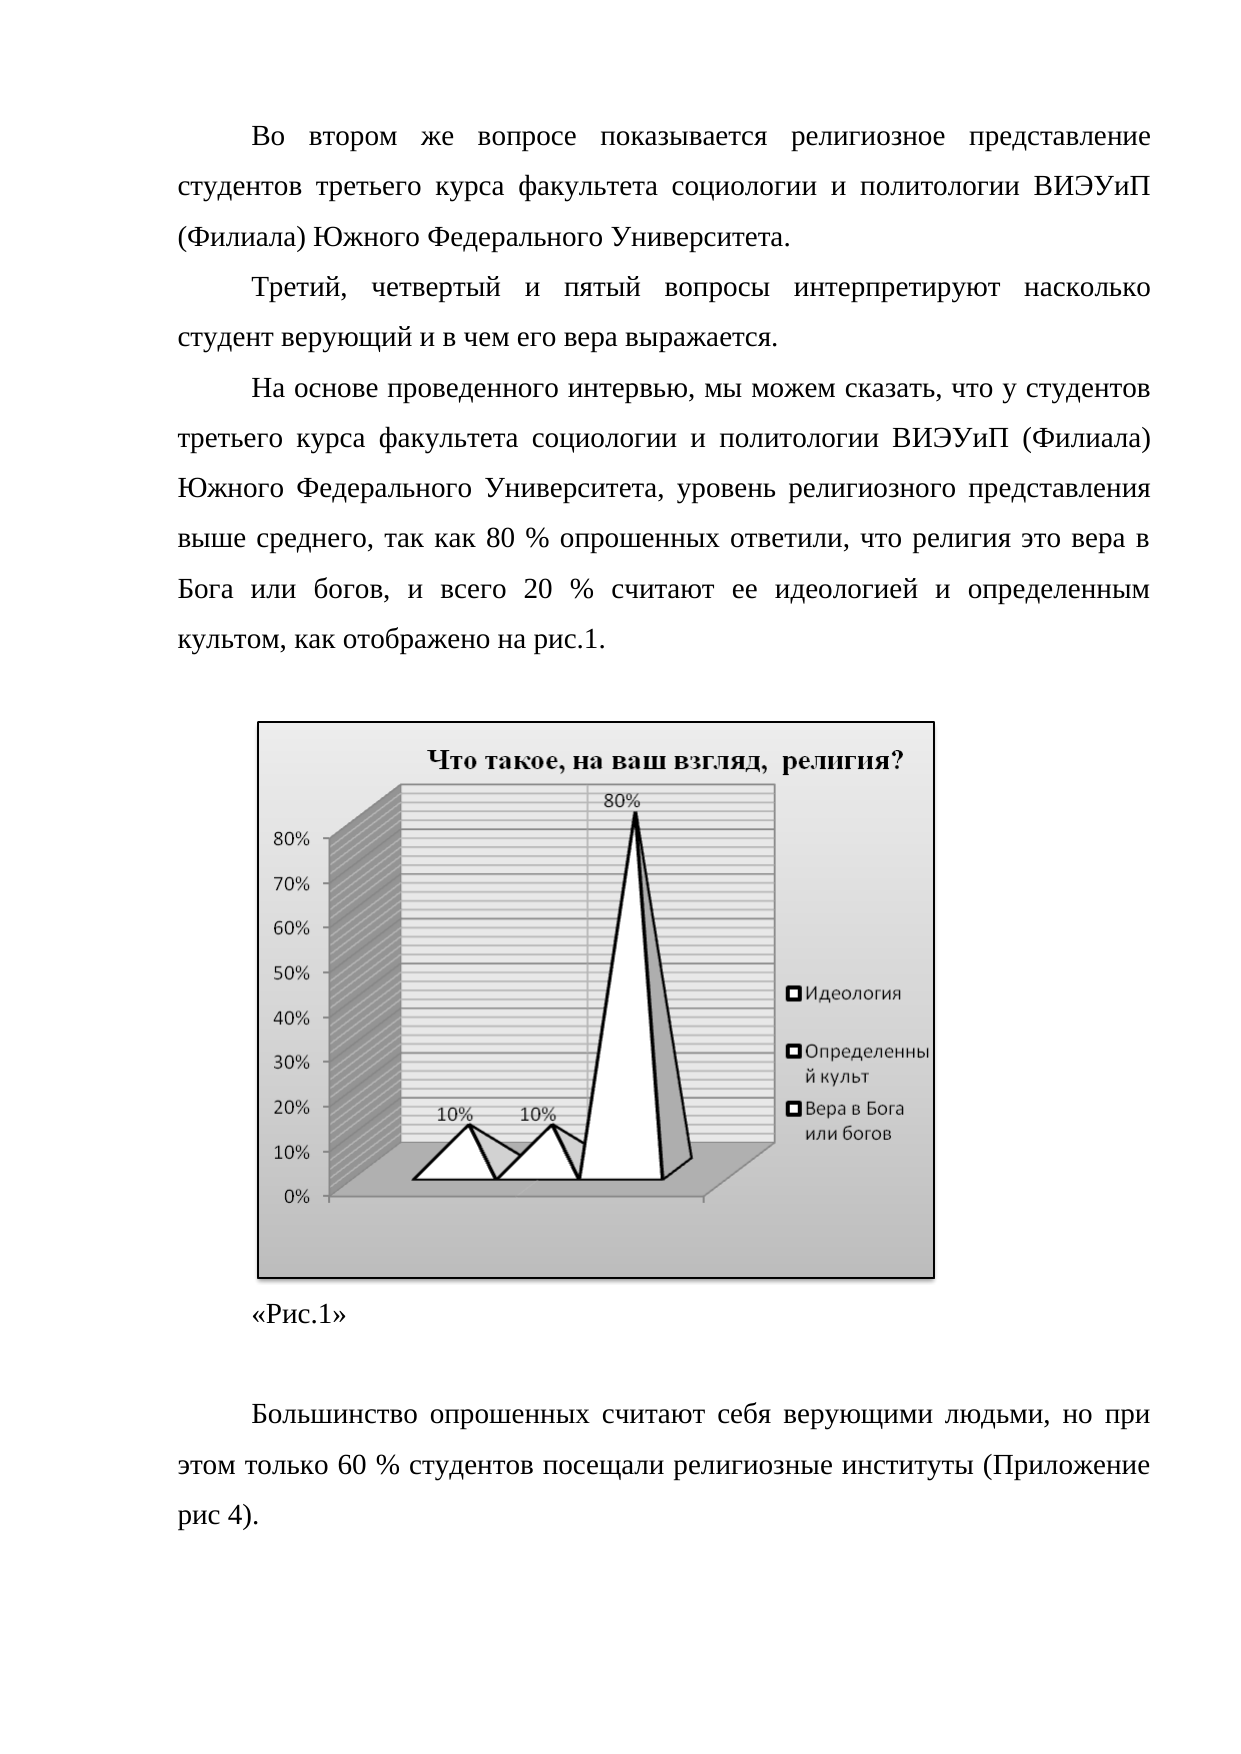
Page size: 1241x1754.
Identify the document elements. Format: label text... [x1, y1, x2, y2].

text Во втором же вопросе показывается религиозное представление студентов третьего курса факультета социологии и политологии ВИЭУиП (Филиала) Южного Федерального Университета. [177, 118, 1152, 252]
picture [251, 721, 940, 1285]
text Третий, четвертый и пятый вопросы интерпретируют насколько студент верующий и в чем его вера выражается. [177, 269, 1152, 353]
text Большинство опрошенных считают себя верующими людьми, но при этом только 60 % студентов посещали религиозные институты (Приложение рис 4). [177, 1396, 1152, 1531]
text «Рис.1» [177, 1296, 1152, 1329]
text На основе проведенного интервью, мы можем сказать, что у студентов третьего курса факультета социологии и политологии ВИЭУиП (Филиала) Южного Федерального Университета, уровень религиозного представления выше среднего, так как 80 % опрошенных ответили, что религия это вера в Бога или богов, и всего 20 % считают ее идеологией и определенным культом, как отображено на рис.1. [177, 370, 1152, 655]
